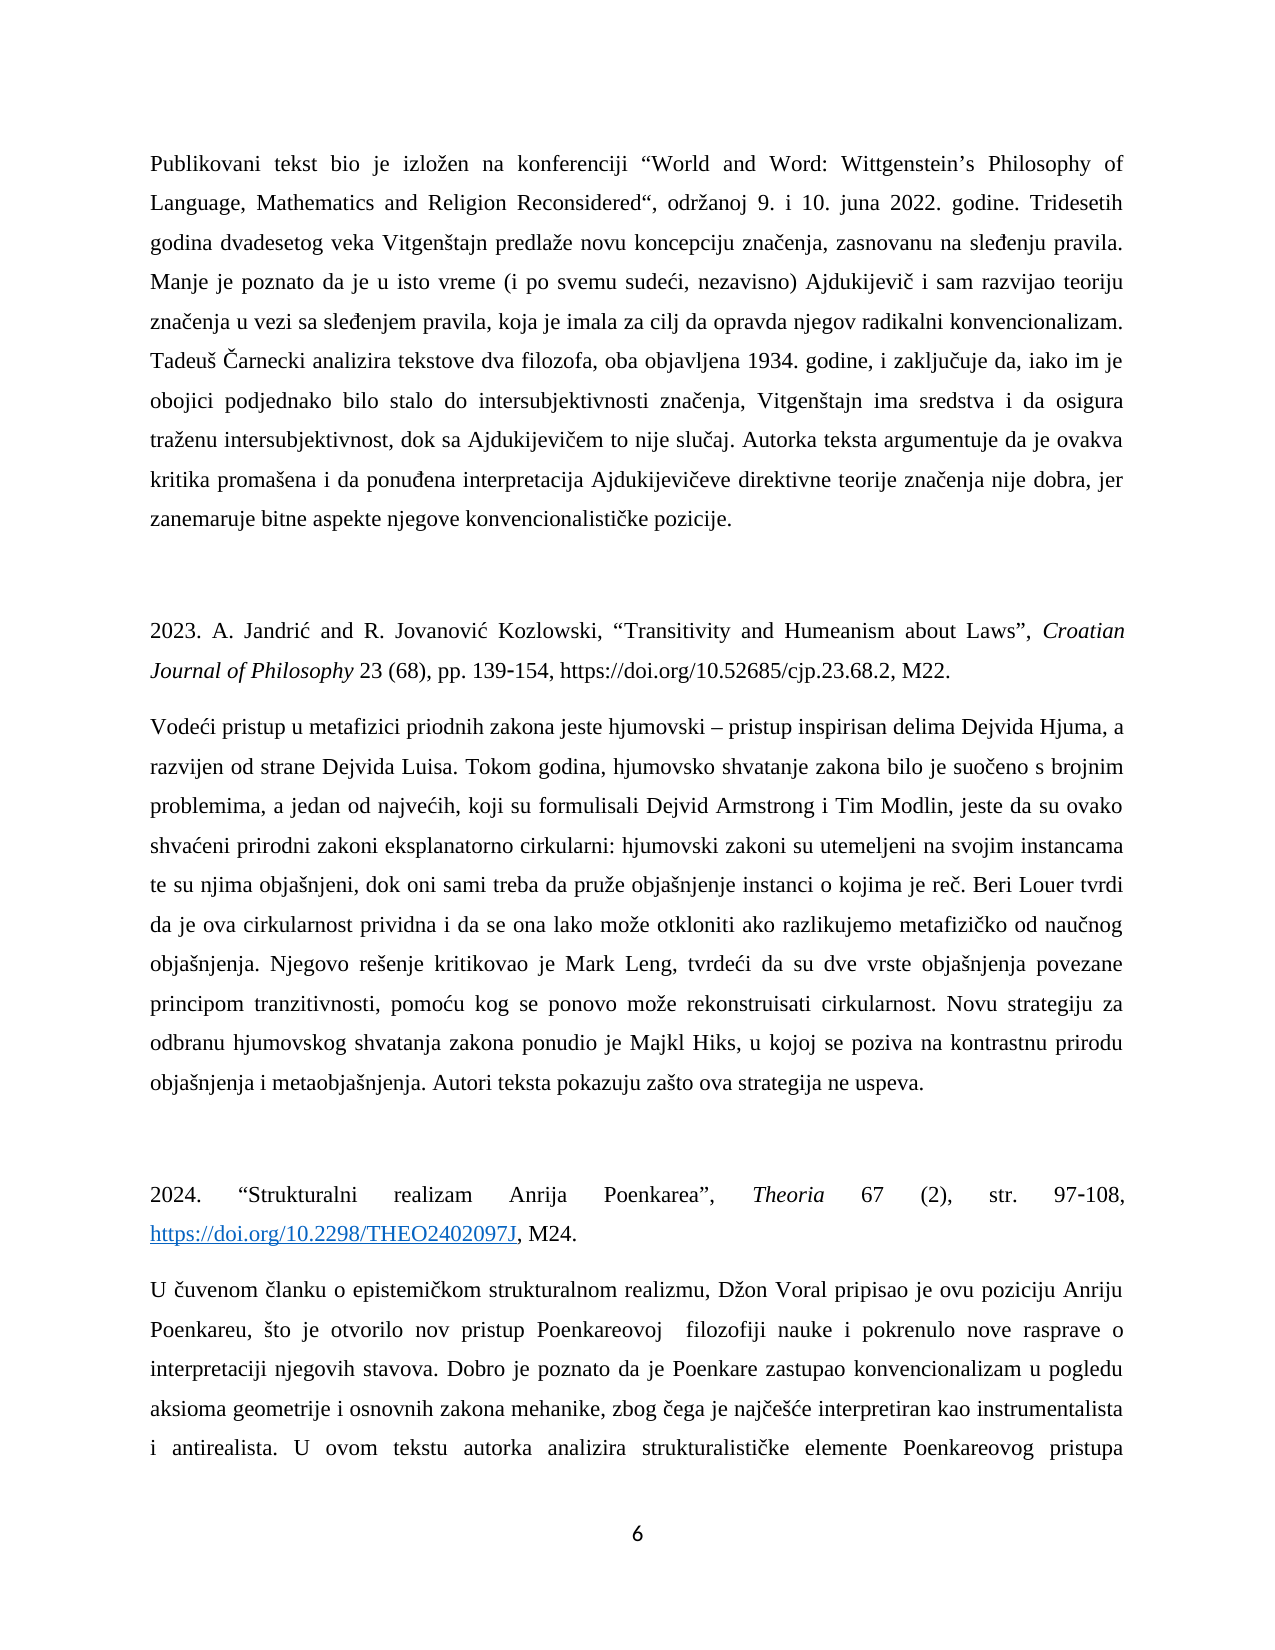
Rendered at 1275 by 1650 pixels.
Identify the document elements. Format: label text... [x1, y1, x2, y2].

text Publikovani tekst bio je izložen na konferenciji “World and Word: Wittgenstein’s Philosophy of Language, Mathematics and Religion Reconsidered“, održanoj 9. i 10. juna 2022. godine. Tridesetih godina dvadesetog veka Vitgenštajn predlaže novu koncepciju značenja, zasnovanu na sleđenju pravila. Manje je poznato da je u isto vreme (i po svemu sudeći, nezavisno) Ajdukijevič i sam razvijao teoriju značenja u vezi sa sleđenjem pravila, koja je imala za cilj da opravda njegov radikalni konvencionalizam. Tadeuš Čarnecki analizira tekstove dva filozofa, oba objavljena 1934. godine, i zaključuje da, iako im je obojici podjednako bilo stalo do intersubjektivnosti značenja, Vitgenštajn ima sredstva i da osigura traženu intersubjektivnost, dok sa Ajdukijevičem to nije slučaj. Autorka teksta argumentuje da je ovakva kritika promašena i da ponuđena interpretacija Ajdukijevičeve direktivne teorije značenja nije dobra, jer zanemaruje bitne aspekte njegove konvencionalističke pozicije. [150, 150, 1125, 532]
text 2024. “Strukturalni realizam Anrija Poenkarea”, Theoria 67 (2), str. 97108, https://doi.org/10.2298/THEO2402097J, M24. [150, 1181, 1125, 1247]
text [150, 1276, 1125, 1461]
text Vodeći pristup u metafizici priodnih zakona jeste hjumovski – pristup inspirisan delima Dejvida Hjuma, a razvijen od strane Dejvida Luisa. Tokom godina, hjumovsko shvatanje zakona bilo je suočeno s brojnim problemima, a jedan od najvećih, koji su formulisali Dejvid Armstrong i Tim Modlin, jeste da su ovako shvaćeni prirodni zakoni eksplanatorno cirkularni: hjumovski zakoni su utemeljeni na svojim instancama te su njima objašnjeni, dok oni sami treba da pruže objašnjenje instanci o kojima je reč. Beri Louer tvrdi da je ova cirkularnost prividna i da se ona lako može otkloniti ako razlikujemo metafizičko od naučnog objašnjenja. Njegovo rešenje kritikovao je Mark Leng, tvrdeći da su dve vrste objašnjenja povezane principom tranzitivnosti, pomoću kog se ponovo može rekonstruisati cirkularnost. Novu strategiju za odbranu hjumovskog shvatanja zakona ponudio je Majkl Hiks, u kojoj se poziva na kontrastnu prirodu objašnjenja i metaobjašnjenja. Autori teksta pokazuju zašto ova strategija ne uspeva. [150, 713, 1125, 1095]
text 2023. A. Jandrić and R. Jovanović Kozlowski, “Transitivity and Humeanism about Laws”, Croatian Journal of Philosophy 23 (68), pp. 139154, https://doi.org/10.52685/cjp.23.68.2, M22. [150, 618, 1125, 683]
